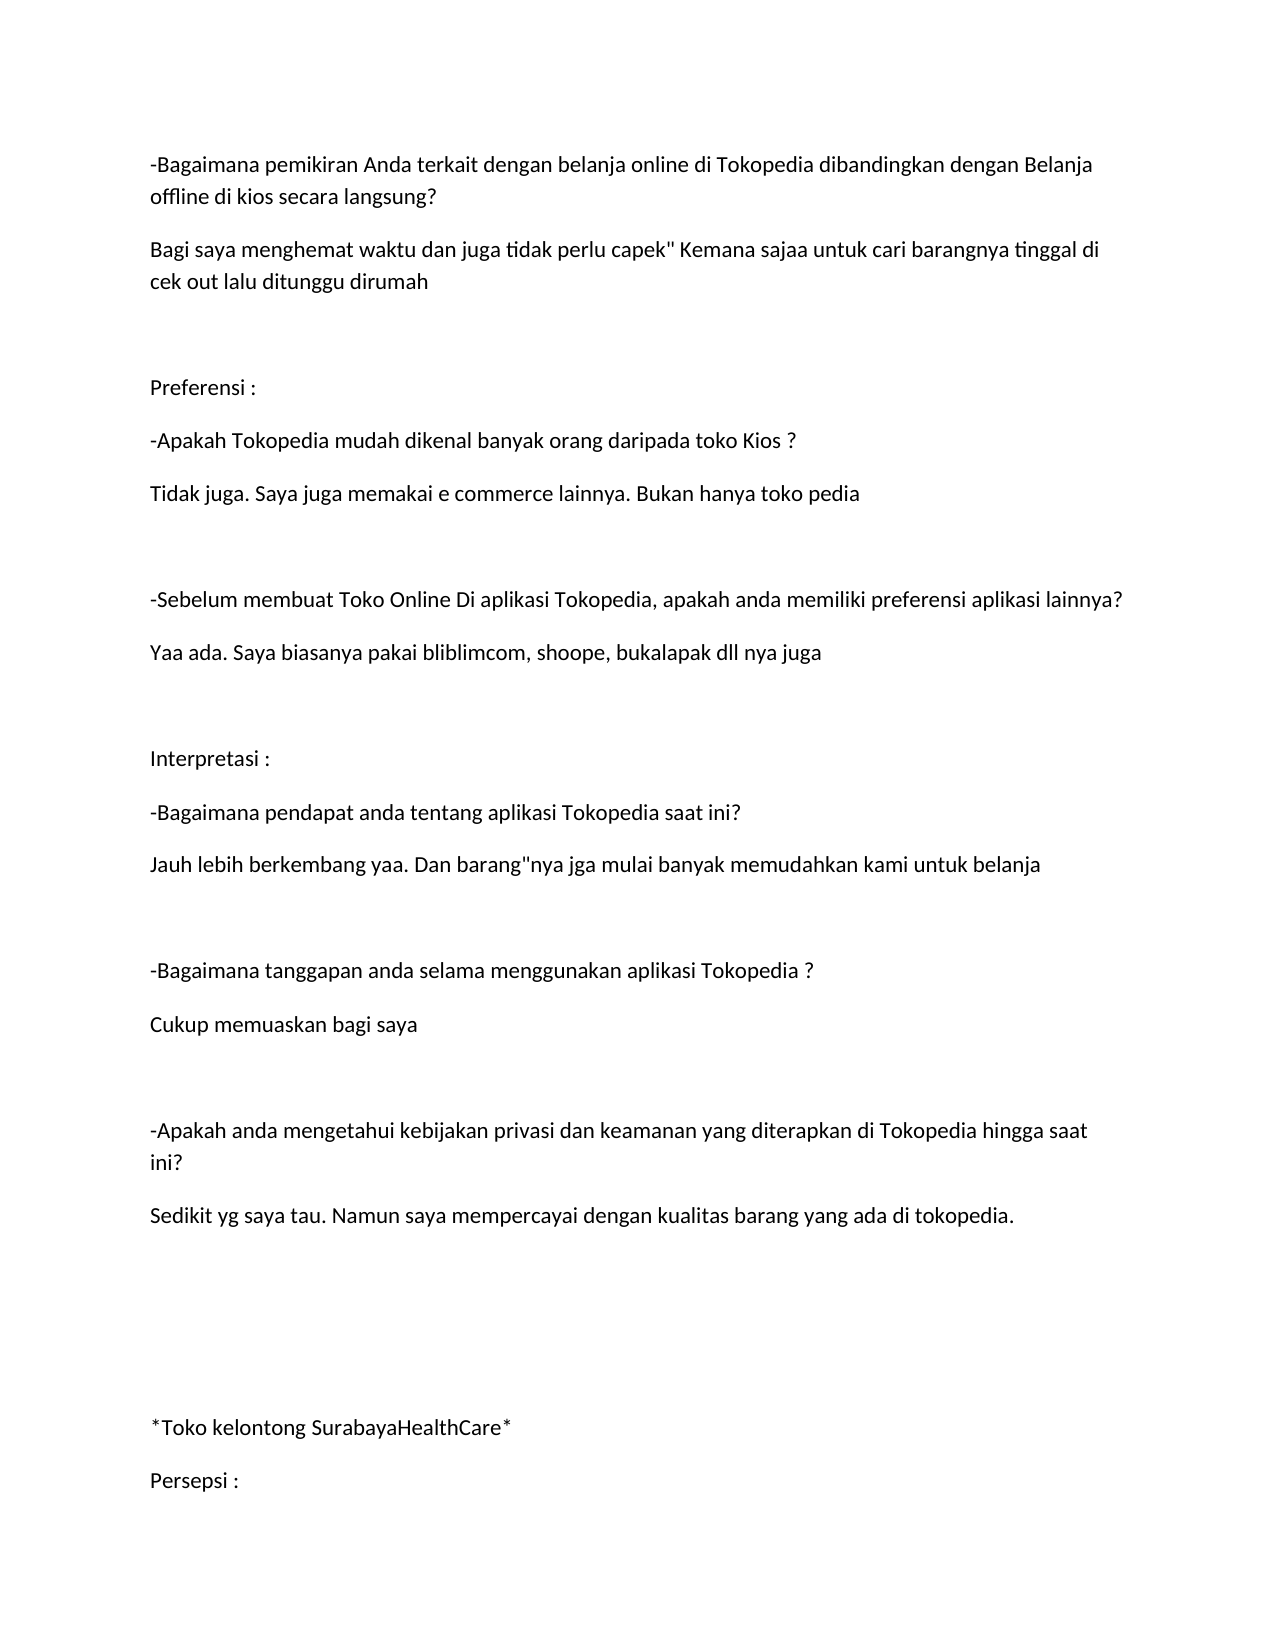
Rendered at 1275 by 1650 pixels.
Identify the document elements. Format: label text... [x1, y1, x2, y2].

text -Sebelum membuat Toko Online Di aplikasi Tokopedia, apakah anda memiliki preferensi aplikasi lainnya? [150, 586, 1125, 613]
text Preferensi : [150, 373, 1125, 401]
text -Apakah anda mengetahui kebijakan privasi dan keamanan yang diterapkan di Tokopedia hingga saat ini? [150, 1116, 1125, 1176]
text Jauh lebih berkembang yaa. Dan barang"nya jga mulai banyak memudahkan kami untuk belanja [150, 851, 1125, 879]
text Yaa ada. Saya biasanya pakai bliblimcom, shoope, bukalapak dll nya juga [150, 638, 1125, 667]
text -Bagaimana pendapat anda tentang aplikasi Tokopedia saat ini? [150, 798, 1125, 826]
text -Bagaimana pemikiran Anda terkait dengan belanja online di Tokopedia dibandingkan dengan Belanja offline di kios secara langsung? [150, 150, 1125, 210]
text Cukup memuaskan bagi saya [150, 1010, 1125, 1038]
text *Toko kelontong SurabayaHealthCare* [150, 1413, 1125, 1441]
text Bagi saya menghemat waktu dan juga tidak perlu capek" Kemana sajaa untuk cari barangnya tinggal di cek out lalu ditunggu dirumah [150, 235, 1125, 295]
text -Apakah Tokopedia mudah dikenal banyak orang daripada toko Kios ? [150, 426, 1125, 454]
text Tidak juga. Saya juga memakai e commerce lainnya. Bukan hanya toko pedia [150, 479, 1125, 507]
text Interpretasi : [150, 744, 1125, 773]
text Persepsi : [150, 1466, 1125, 1494]
text Sedikit yg saya tau. Namun saya mempercayai dengan kualitas barang yang ada di tokopedia. [150, 1201, 1125, 1229]
text -Bagaimana tanggapan anda selama menggunakan aplikasi Tokopedia ? [150, 957, 1125, 985]
